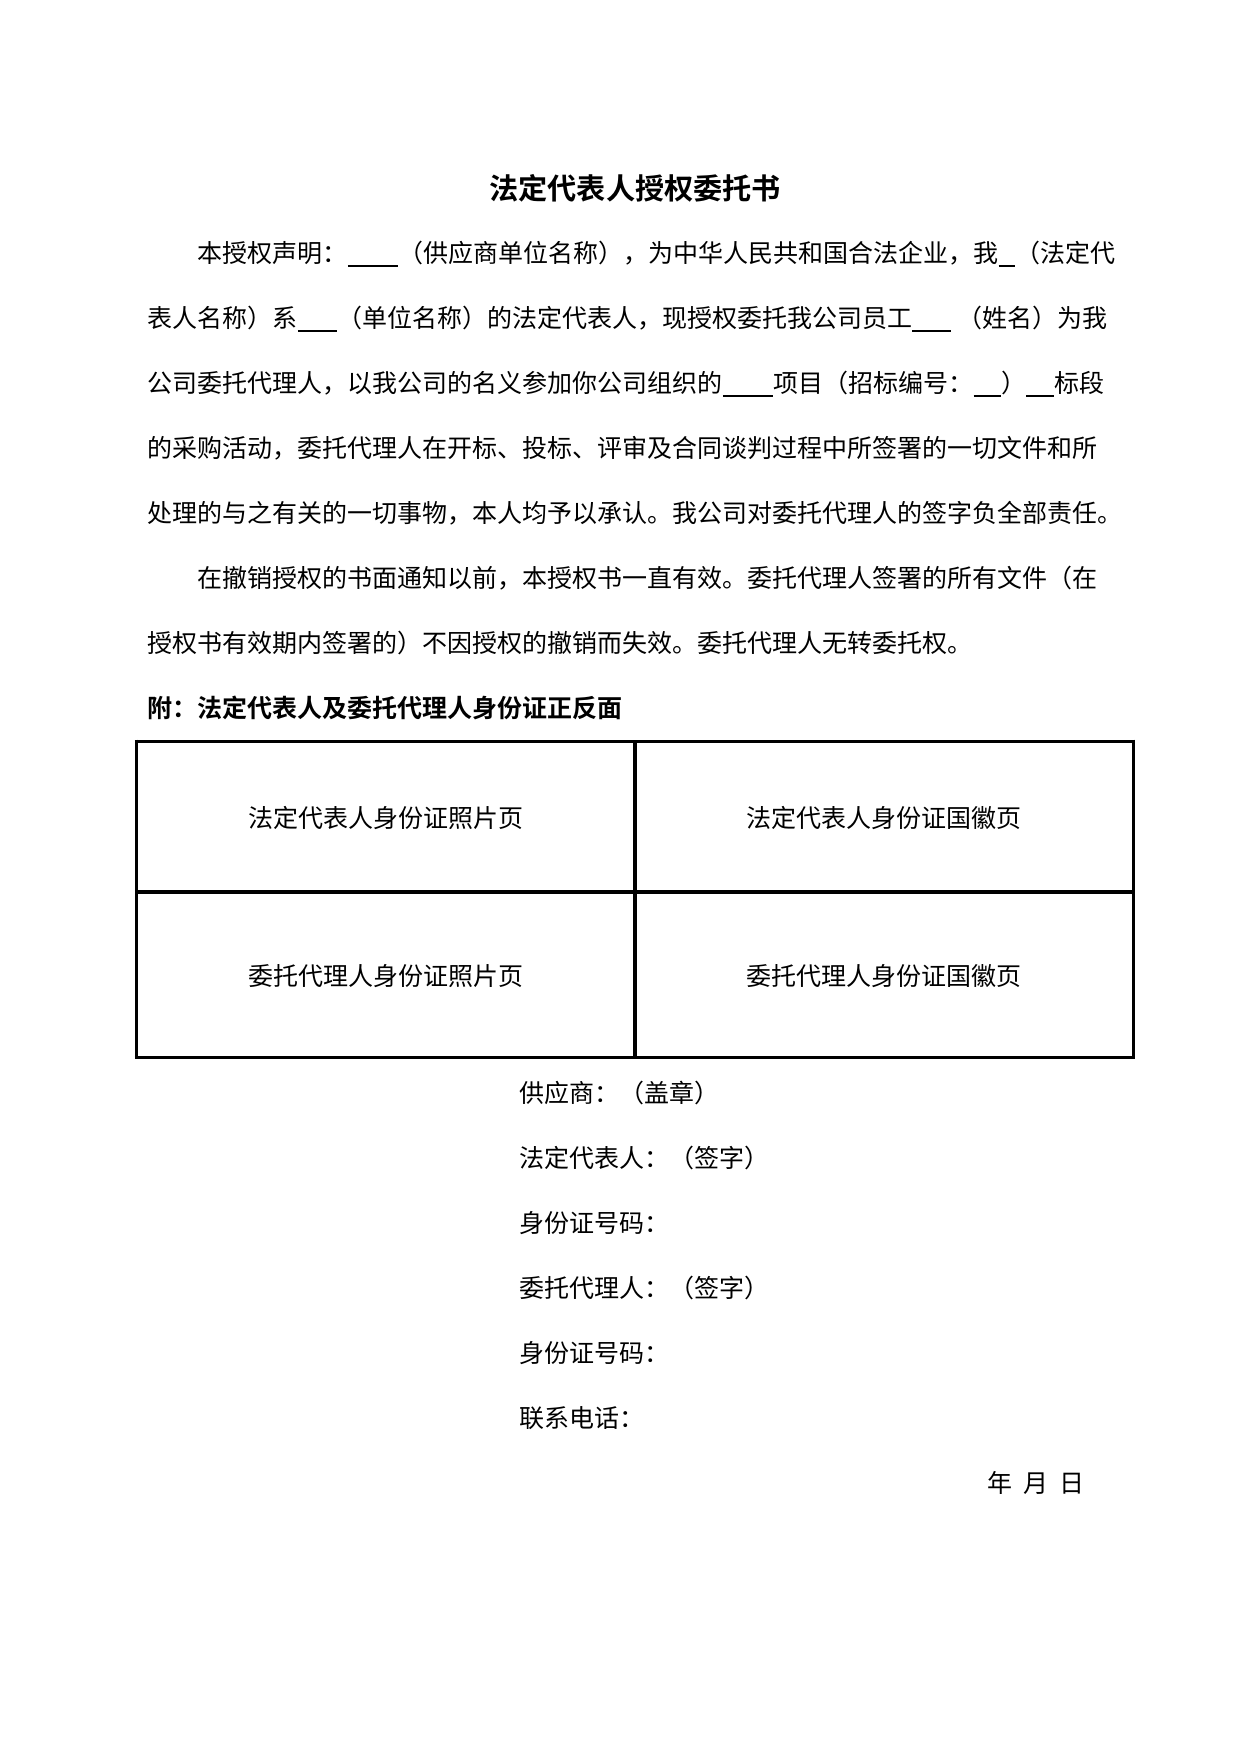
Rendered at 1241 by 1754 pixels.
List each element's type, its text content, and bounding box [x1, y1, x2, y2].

text 法定代表人：（签字） [148, 1124, 1122, 1189]
text 委托代理人：（签字） [148, 1254, 1122, 1319]
text 身份证号码： [148, 1189, 1122, 1254]
text 年 月 日 [148, 1449, 1085, 1514]
text 本授权声明： （供应商单位名称），为中华人民共和国合法企业，我 （法定代表人名称）系 （单位名称）的法定代表人，现授权委托我公司员工 （姓名）为我公司委托代理人，以我公司的名义参加你公司组织的 项目（招标编号： ） 标段的采购活动，委托代理人在开标、投标、评审及合同谈判过程中所签署的一切文件和所处理的与之有关的一切事物，本人均予以承认。我公司对委托代理人的签字负全部责任。 [148, 219, 1122, 544]
text 身份证号码： [148, 1319, 1122, 1384]
table_header 法定代表人身份证照片页 [138, 743, 633, 890]
text 供应商：（盖章） [148, 1059, 1122, 1124]
table_cell 委托代理人身份证国徽页 [637, 894, 1132, 1056]
table_header 法定代表人身份证国徽页 [637, 743, 1132, 890]
text 附：法定代表人及委托代理人身份证正反面 [148, 674, 1122, 739]
text 法定代表人授权委托书 [148, 154, 1122, 219]
table_cell 委托代理人身份证照片页 [138, 894, 633, 1056]
text 在撤销授权的书面通知以前，本授权书一直有效。委托代理人签署的所有文件（在授权书有效期内签署的）不因授权的撤销而失效。委托代理人无转委托权。 [148, 544, 1122, 674]
text 联系电话： [148, 1384, 1122, 1449]
